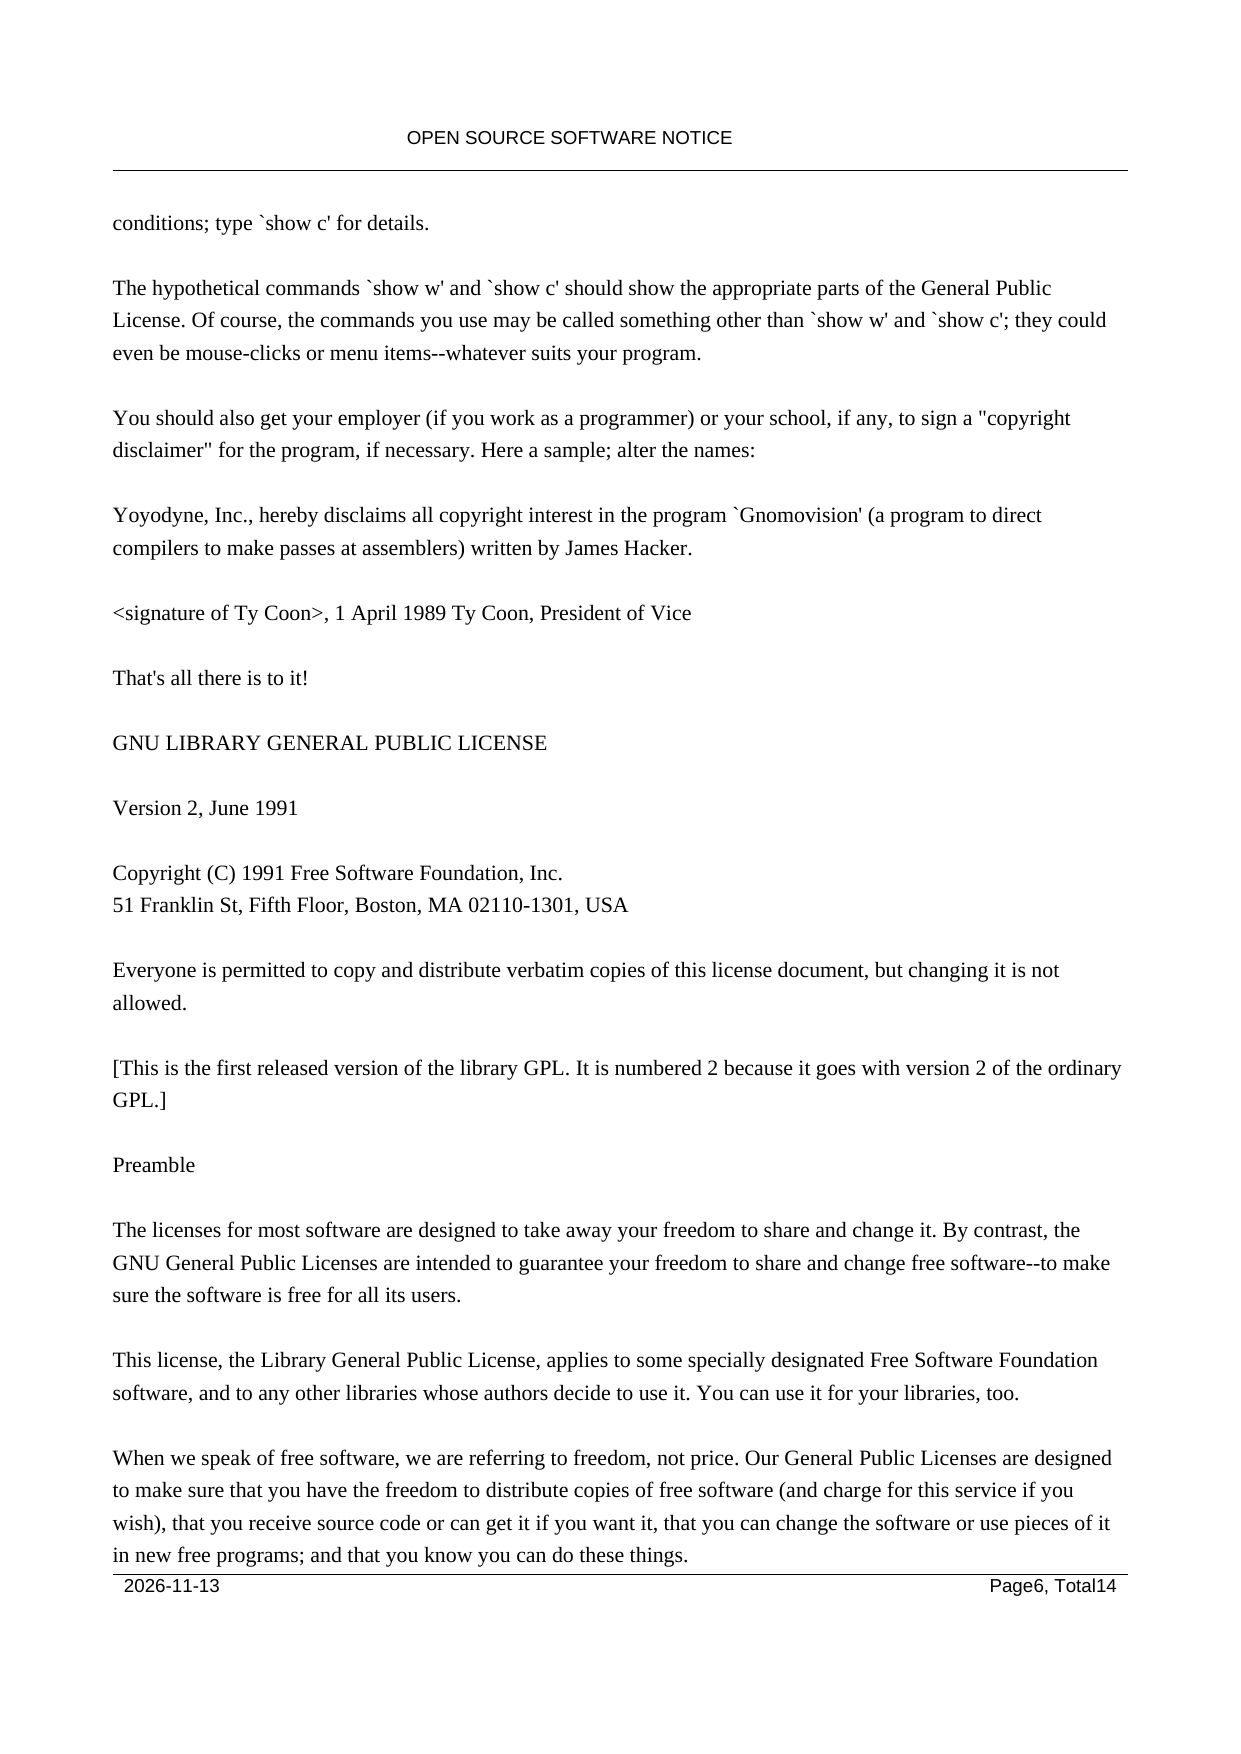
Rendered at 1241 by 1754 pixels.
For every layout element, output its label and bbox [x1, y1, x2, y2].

text [112, 206, 1128, 1571]
